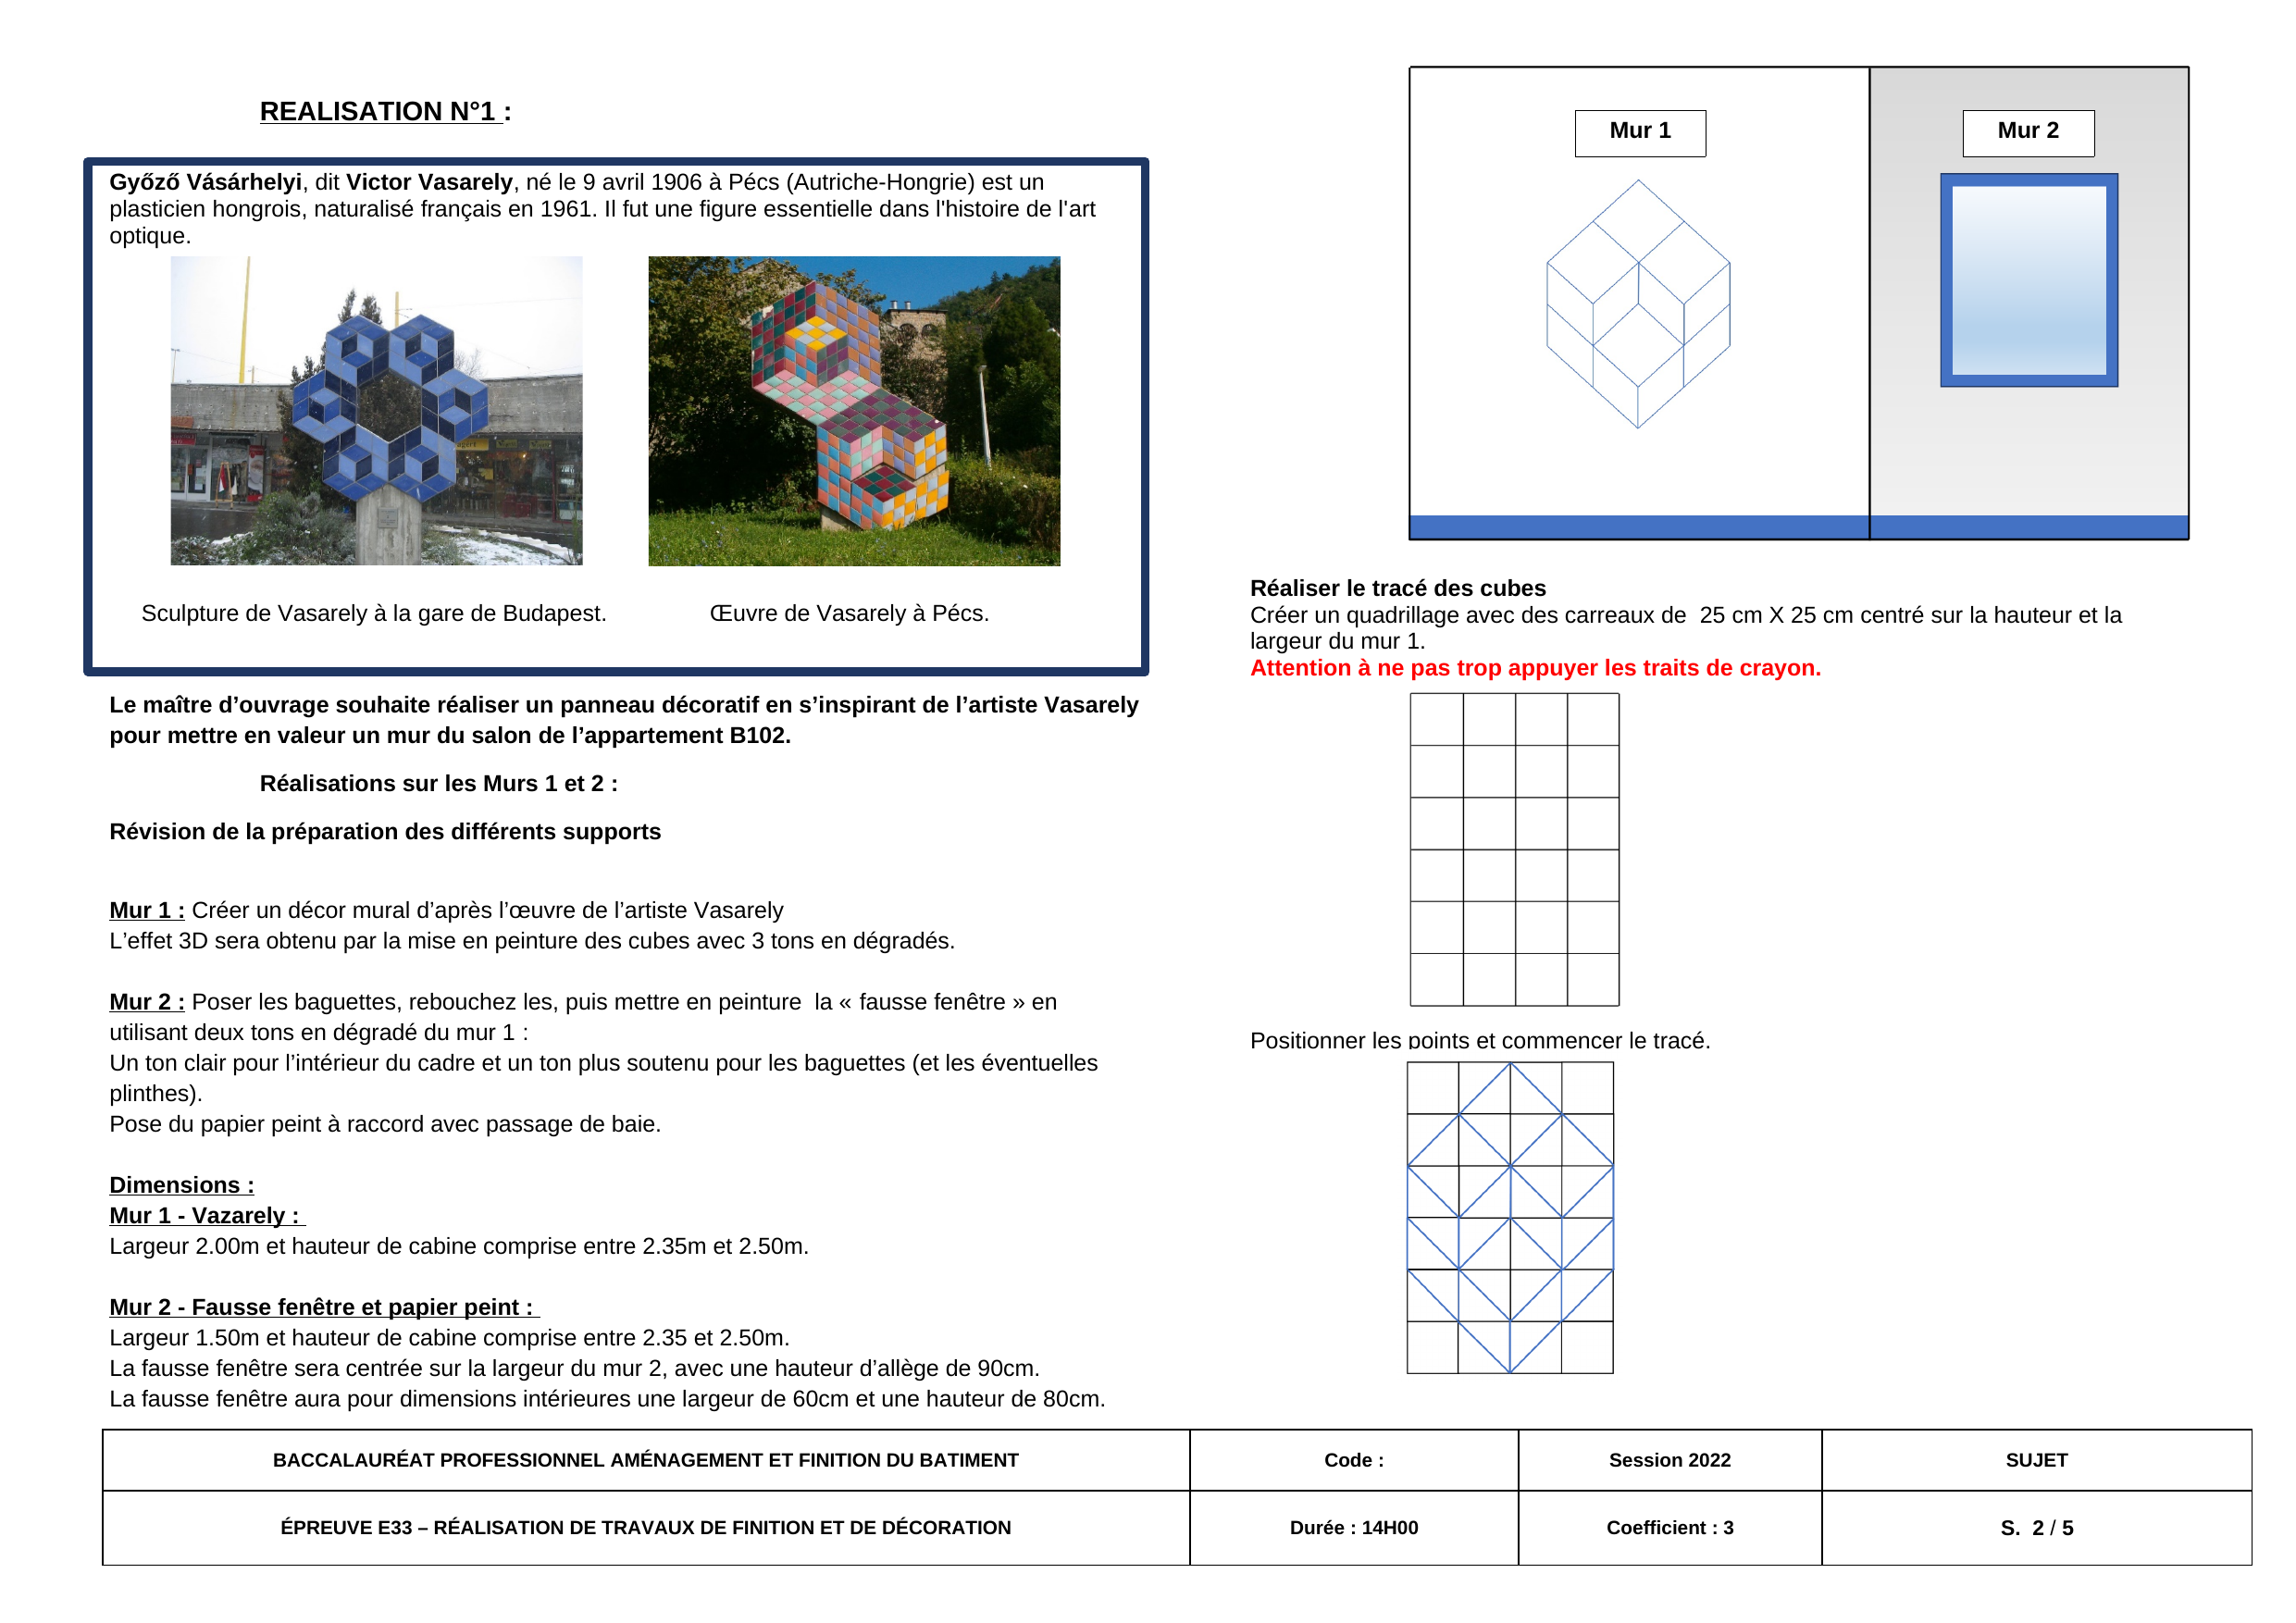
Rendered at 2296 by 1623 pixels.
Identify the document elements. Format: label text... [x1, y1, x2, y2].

picture [648, 256, 1061, 566]
text Sculpture de Vasarely à la gare de Budapest. Œuvre de Vasarely à Pécs. [109, 600, 1141, 626]
text Mur 2 : Poser les baguettes, rebouchez les, puis mettre en peinture la « fausse fenêtre » en utilisant deux tons en dégradé du mur 1 : [109, 988, 1141, 1045]
text Réaliser le tracé des cubes [1250, 575, 2200, 601]
picture [1387, 43, 2210, 564]
text Győző Vásárhelyi, dit Victor Vasarely, né le 9 avril 1906 à Pécs (Autriche-Hongrie) est un plasticien hongrois, naturalisé français en 1961. Il fut une figure essentielle dans l'histoire de l'art optique. [109, 168, 1141, 248]
text REALISATION N°1 : [260, 95, 1141, 127]
text Mur 1 - Vazarely : [109, 1202, 1141, 1229]
picture [170, 256, 583, 565]
text Le maître d’ouvrage souhaite réaliser un panneau décoratif en s’inspirant de l’artiste Vasarely pour mettre en valeur un mur du salon de l’appartement B102. [109, 691, 1141, 749]
text Positionner les points et commencer le tracé. [1250, 1027, 2200, 1053]
picture [1397, 682, 1631, 1017]
text Mur 1 : Créer un décor mural d’après l’œuvre de l’artiste Vasarely [109, 897, 1141, 923]
text Attention à ne pas trop appuyer les traits de crayon. [1250, 654, 2200, 681]
text La fausse fenêtre aura pour dimensions intérieures une largeur de 60cm et une hauteur de 80cm. [109, 1385, 1141, 1412]
picture [1396, 1049, 1624, 1382]
text La fausse fenêtre sera centrée sur la largeur du mur 2, avec une hauteur d’allège de 90cm. [109, 1355, 1141, 1381]
text Dimensions : [109, 1171, 1141, 1197]
text L’effet 3D sera obtenu par la mise en peinture des cubes avec 3 tons en dégradés. [109, 927, 1141, 953]
text Un ton clair pour l’intérieur du cadre et un ton plus soutenu pour les baguettes (et les éventuelles plinthes). [109, 1049, 1141, 1107]
text Mur 2 - Fausse fenêtre et papier peint : [109, 1294, 1141, 1320]
text Pose du papier peint à raccord avec passage de baie. [109, 1110, 1141, 1136]
text Largeur 1.50m et hauteur de cabine comprise entre 2.35 et 2.50m. [109, 1324, 1141, 1351]
text Réalisations sur les Murs 1 et 2 : [260, 770, 1141, 797]
text Révision de la préparation des différents supports [109, 818, 1141, 845]
text Largeur 2.00m et hauteur de cabine comprise entre 2.35m et 2.50m. [109, 1233, 1141, 1259]
text Créer un quadrillage avec des carreaux de 25 cm X 25 cm centré sur la hauteur et la largeur du mur 1. [1250, 601, 2200, 654]
